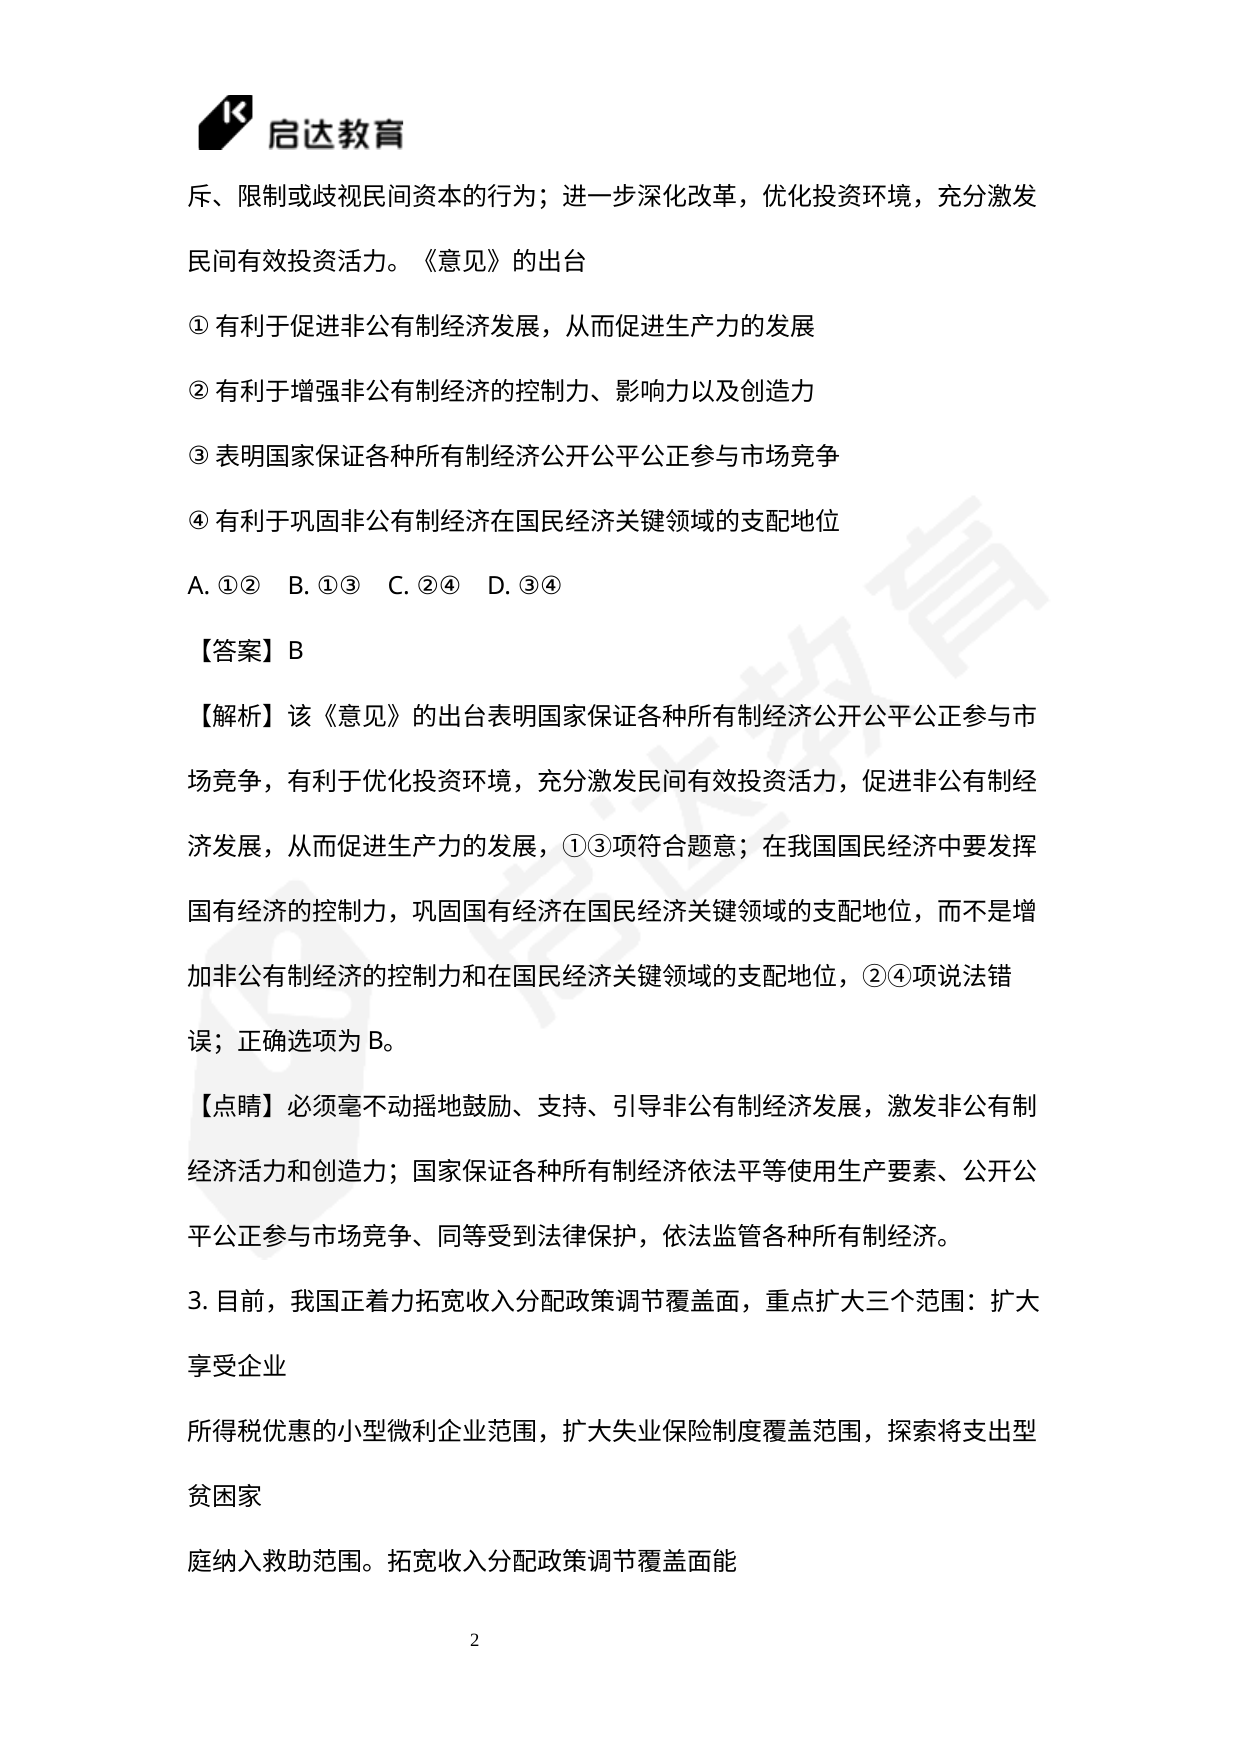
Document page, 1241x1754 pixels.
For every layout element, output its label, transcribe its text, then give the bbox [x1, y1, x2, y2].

text ③表明国家保证各种所有制经济公开公平公正参与市场竞争 [187, 422, 1053, 487]
text ④有利于巩固非公有制经济在国民经济关键领域的支配地位 [187, 487, 1053, 552]
text ①有利于促进非公有制经济发展，从而促进生产力的发展 [187, 292, 1053, 357]
text 【解析】该《意见》的出台表明国家保证各种所有制经济公开公平公正参与市场竞争，有利于优化投资环境，充分激发民间有效投资活力，促进非公有制经济发展，从而促进生产力的发展，①③项符合题意；在我国国民经济中要发挥国有经济的控制力，巩固国有经济在国民经济关键领域的支配地位，而不是增加非公有制经济的控制力和在国民经济关键领域的支配地位，②④项说法错误；正确选项为B。 [187, 682, 1053, 1072]
text ②有利于增强非公有制经济的控制力、影响力以及创造力 [187, 357, 1053, 422]
text 2. 安徽省政府办公厅在《关于进一步激发民问有效投资活力促进经济持续健康发展的实施意见》中提出要加大基础设施和公用事业领域开放力度，禁止排斥、限制或歧视民间资本的行为；进一步深化改革，优化投资环境，充分激发民间有效投资活力。《意见》的出台 [187, 162, 1053, 292]
text 3. 目前，我国正着力拓宽收入分配政策调节覆盖面，重点扩大三个范围：扩大享受企业 [187, 1267, 1053, 1397]
text 所得税优惠的小型微利企业范围，扩大失业保险制度覆盖范围，探索将支出型贫困家 [187, 1397, 1053, 1527]
text 【点睛】必须毫不动摇地鼓励、支持、引导非公有制经济发展，激发非公有制经济活力和创造力；国家保证各种所有制经济依法平等使用生产要素、公开公平公正参与市场竞争、同等受到法律保护，依法监管各种所有制经济。 [187, 1072, 1053, 1267]
text 庭纳入救助范围。拓宽收入分配政策调节覆盖面能 [187, 1527, 1053, 1592]
text A. ①② B. ①③ C. ②④ D. ③④ [187, 552, 1053, 617]
text 【答案】B [187, 617, 1053, 682]
picture [198, 95, 404, 150]
